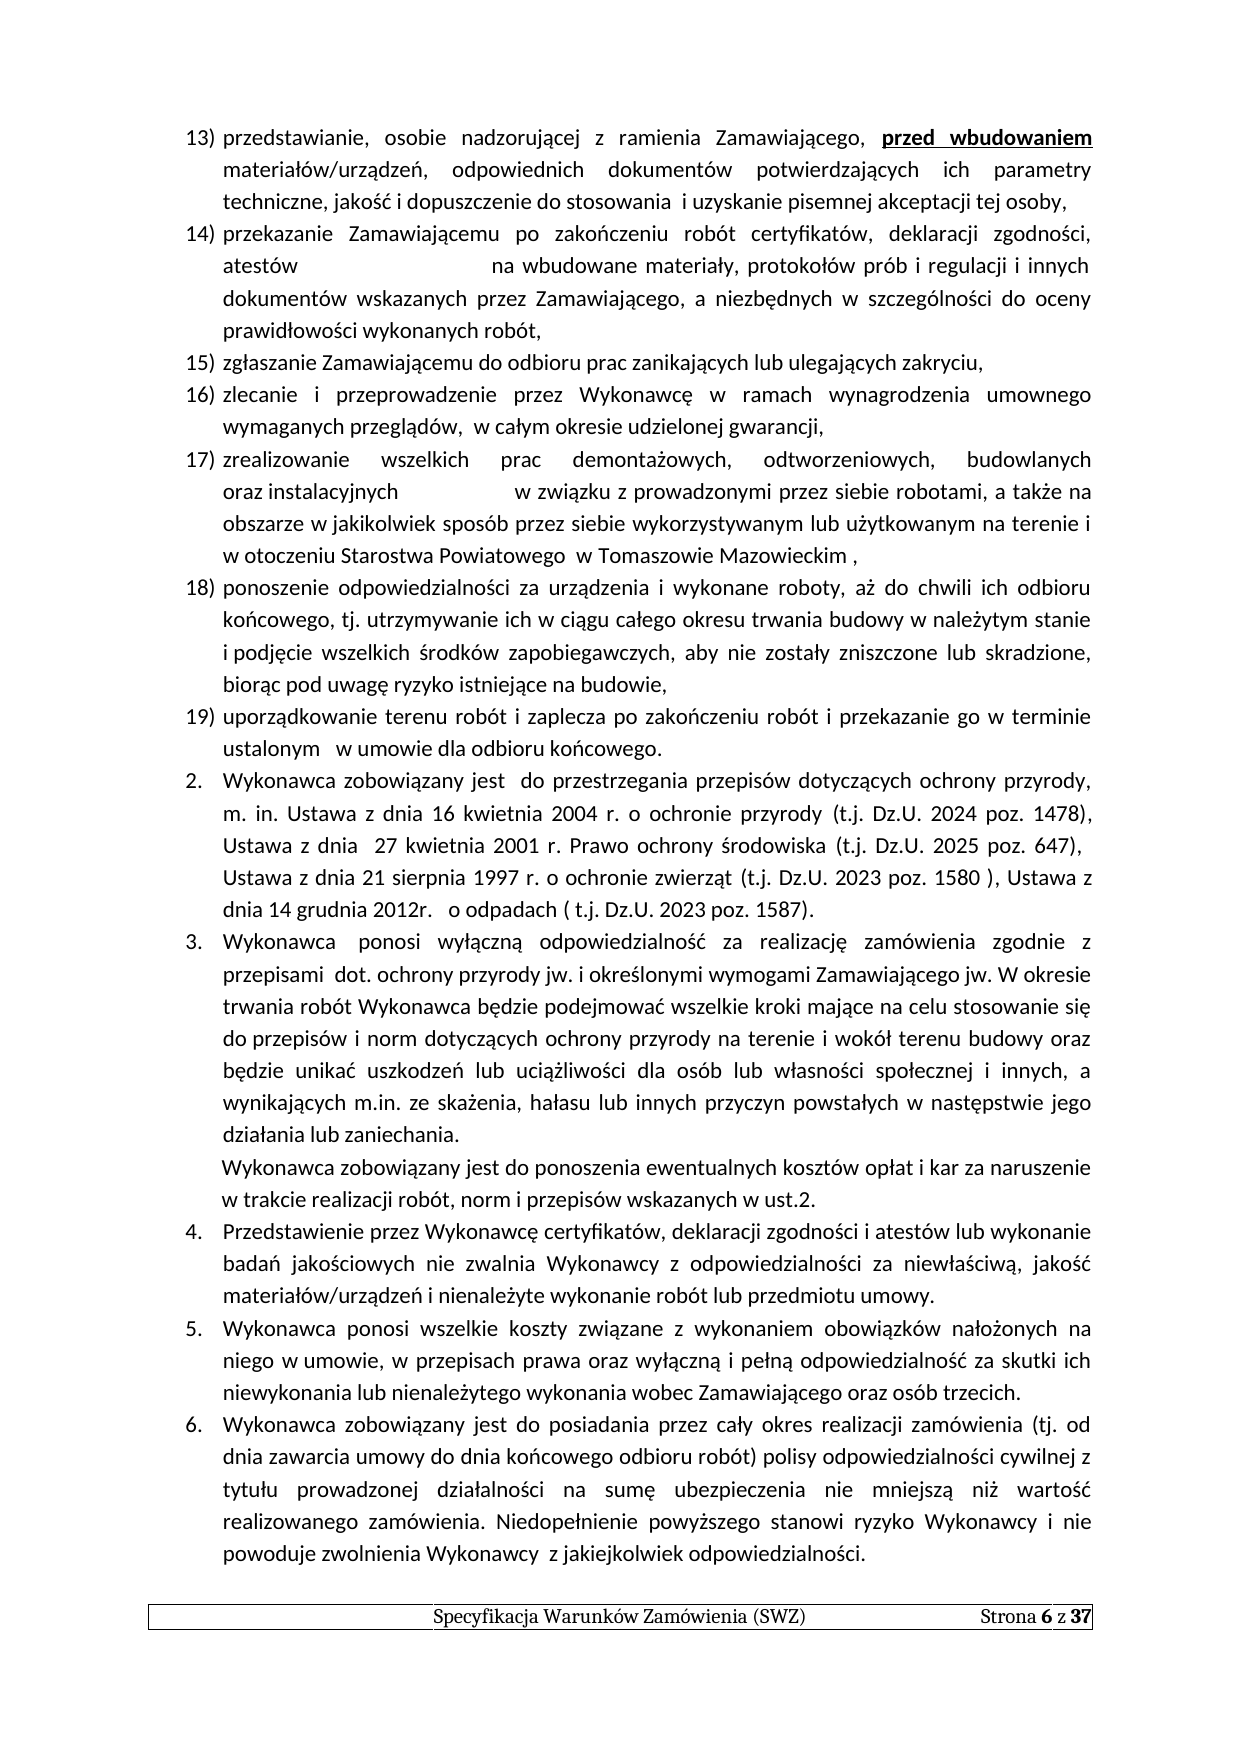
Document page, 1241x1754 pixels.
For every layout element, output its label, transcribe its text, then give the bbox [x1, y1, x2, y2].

list Wykonawca ponosi wyłączną odpowiedzialność za realizację zamówienia zgodnie z przepisami dot. ochrony przyrody jw. i określonymi wymogami Zamawiającego jw. W okresie trwania robót Wykonawca będzie podejmować wszelkie kroki mające na celu stosowanie się do przepisów i norm dotyczących ochrony przyrody na terenie i wokół terenu budowy oraz będzie unikać uszkodzeń lub uciążliwości dla osób lub własności społecznej i innych, a wynikających m.in. ze skażenia, hałasu lub innych przyczyn powstałych w następstwie jego działania lub zaniechania. [185, 927, 1093, 1149]
list ponoszenie odpowiedzialności za urządzenia i wykonane roboty, aż do chwili ich odbioru końcowego, tj. utrzymywanie ich w ciągu całego okresu trwania budowy w należytym stanie i podjęcie wszelkich środków zapobiegawczych, aby nie zostały zniszczone lub skradzione, biorąc pod uwagę ryzyko istniejące na budowie, [185, 573, 1093, 698]
list zgłaszanie Zamawiającemu do odbioru prac zanikających lub ulegających zakryciu, [185, 348, 1093, 376]
list Wykonawca ponosi wszelkie koszty związane z wykonaniem obowiązków nałożonych na niego w umowie, w przepisach prawa oraz wyłączną i pełną odpowiedzialność za skutki ich niewykonania lub nienależytego wykonania wobec Zamawiającego oraz osób trzecich. [185, 1314, 1093, 1406]
list Przedstawienie przez Wykonawcę certyfikatów, deklaracji zgodności i atestów lub wykonanie badań jakościowych nie zwalnia Wykonawcy z odpowiedzialności za niewłaściwą, jakość materiałów/urządzeń i nienależyte wykonanie robót lub przedmiotu umowy. [185, 1217, 1093, 1309]
list przedstawianie, osobie nadzorującej z ramienia Zamawiającego, przed wbudowaniem materiałów/urządzeń, odpowiednich dokumentów potwierdzających ich parametry techniczne, jakość i dopuszczenie do stosowania i uzyskanie pisemnej akceptacji tej osoby, [185, 123, 1093, 215]
list Wykonawca zobowiązany jest do posiadania przez cały okres realizacji zamówienia (tj. od dnia zawarcia umowy do dnia końcowego odbioru robót) polisy odpowiedzialności cywilnej z tytułu prowadzonej działalności na sumę ubezpieczenia nie mniejszą niż wartość realizowanego zamówienia. Niedopełnienie powyższego stanowi ryzyko Wykonawcy i nie powoduje zwolnienia Wykonawcy z jakiejkolwiek odpowiedzialności. [185, 1410, 1093, 1567]
list Wykonawca zobowiązany jest do przestrzegania przepisów dotyczących ochrony przyrody, m. in. Ustawa z dnia 16 kwietnia 2004 r. o ochronie przyrody (t.j. Dz.U. 2024 poz. 1478), Ustawa z dnia 27 kwietnia 2001 r. Prawo ochrony środowiska (t.j. Dz.U. 2025 poz. 647), Ustawa z dnia 21 sierpnia 1997 r. o ochronie zwierząt (t.j. Dz.U. 2023 poz. 1580 ), Ustawa z dnia 14 grudnia 2012r. o odpadach ( t.j. Dz.U. 2023 poz. 1587). [185, 767, 1093, 923]
list zlecanie i przeprowadzenie przez Wykonawcę w ramach wynagrodzenia umownego wymaganych przeglądów, w całym okresie udzielonej gwarancji, [185, 380, 1093, 441]
list zrealizowanie wszelkich prac demontażowych, odtworzeniowych, budowlanych oraz instalacyjnych w związku z prowadzonymi przez siebie robotami, a także na obszarze w jakikolwiek sposób przez siebie wykorzystywanym lub użytkowanym na terenie i w otoczeniu Starostwa Powiatowego w Tomaszowie Mazowieckim , [185, 445, 1093, 569]
list przekazanie Zamawiającemu po zakończeniu robót certyfikatów, deklaracji zgodności, atestów na wbudowane materiały, protokołów prób i regulacji i innych dokumentów wskazanych przez Zamawiającego, a niezbędnych w szczególności do oceny prawidłowości wykonanych robót, [185, 219, 1093, 344]
list uporządkowanie terenu robót i zaplecza po zakończeniu robót i przekazanie go w terminie ustalonym w umowie dla odbioru końcowego. [185, 702, 1093, 762]
text Wykonawca zobowiązany jest do ponoszenia ewentualnych kosztów opłat i kar za naruszenie w trakcie realizacji robót, norm i przepisów wskazanych w ust.2. [221, 1153, 1093, 1213]
